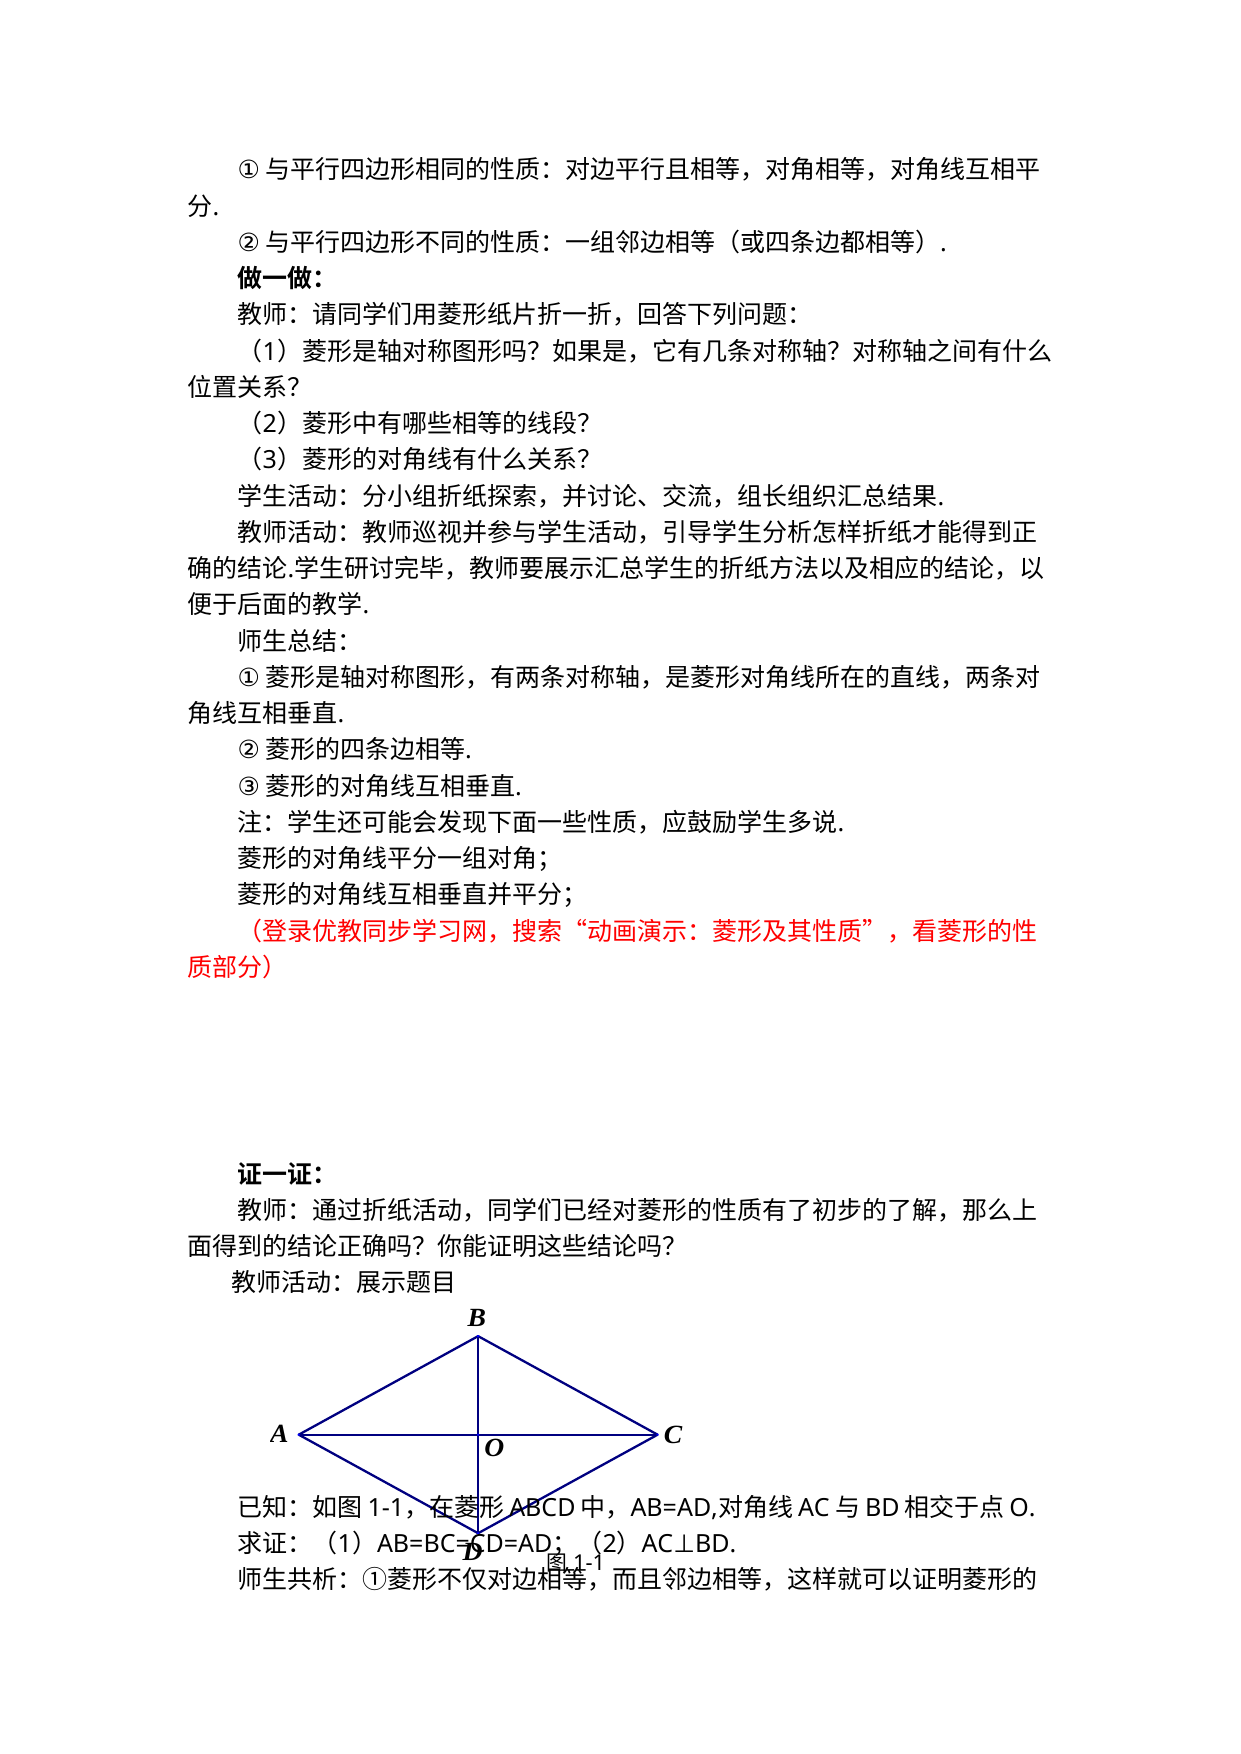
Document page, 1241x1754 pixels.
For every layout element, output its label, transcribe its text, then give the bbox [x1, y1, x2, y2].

text （2）菱形中有哪些相等的线段？ [187, 404, 1053, 440]
text 证一证： [187, 1154, 1053, 1190]
text 教师：通过折纸活动，同学们已经对菱形的性质有了初步的了解，那么上面得到的结论正确吗？你能证明这些结论吗？ [187, 1190, 1053, 1263]
text 做一做： [187, 259, 1053, 295]
text 学生活动：分小组折纸探索，并讨论、交流，组长组织汇总结果. [187, 476, 1053, 512]
text ①菱形是轴对称图形，有两条对称轴，是菱形对角线所在的直线，两条对角线互相垂直. [187, 657, 1053, 730]
text ②菱形的四条边相等. [187, 730, 1053, 766]
text ③菱形的对角线互相垂直. [187, 766, 1053, 802]
text 教师活动：展示题目 [187, 1263, 1053, 1299]
text 菱形的对角线互相垂直并平分； [187, 875, 1053, 911]
text 注：学生还可能会发现下面一些性质，应鼓励学生多说. [187, 802, 1053, 839]
text 求证：（1）AB=BC=CD=AD；（2）AC⊥BD. [187, 1524, 1053, 1560]
text 已知：如图1-1，在菱形ABCD中，AB=AD,对角线AC与BD相交于点O. [187, 1487, 1053, 1524]
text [187, 1560, 1053, 1596]
text （3）菱形的对角线有什么关系？ [187, 440, 1053, 476]
text 教师活动：教师巡视并参与学生活动，引导学生分析怎样折纸才能得到正确的结论.学生研讨完毕，教师要展示汇总学生的折纸方法以及相应的结论，以便于后面的教学. [187, 512, 1053, 621]
text ②与平行四边形不同的性质：一组邻边相等（或四条边都相等）. [187, 222, 1053, 259]
text ①与平行四边形相同的性质：对边平行且相等，对角相等，对角线互相平分. [187, 150, 1053, 222]
text 师生总结： [187, 621, 1053, 657]
text （登录优教同步学习网，搜索“动画演示：菱形及其性质”，看菱形的性质部分） [187, 911, 1053, 984]
text （1）菱形是轴对称图形吗？如果是，它有几条对称轴？对称轴之间有什么位置关系？ [187, 331, 1053, 404]
text 菱形的对角线平分一组对角； [187, 839, 1053, 875]
text 教师：请同学们用菱形纸片折一折，回答下列问题： [187, 295, 1053, 331]
